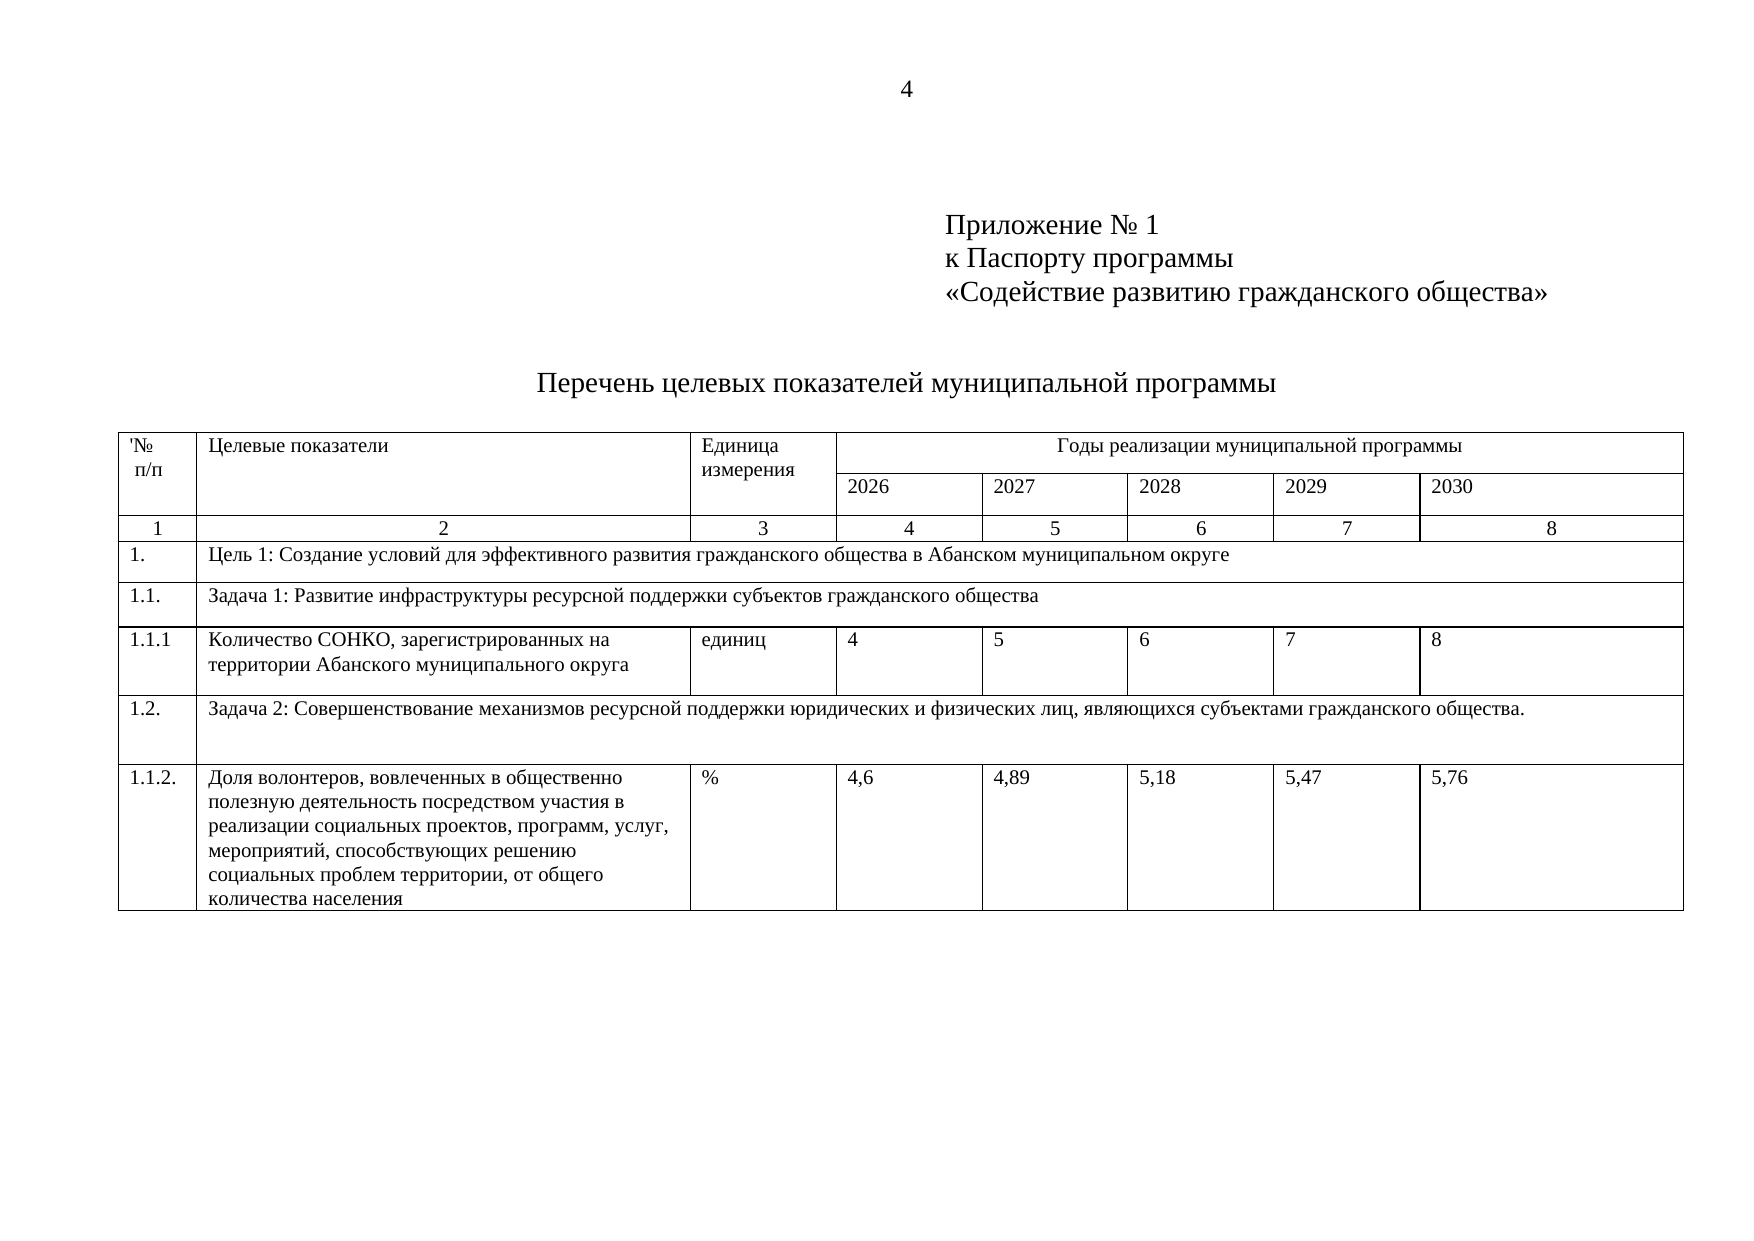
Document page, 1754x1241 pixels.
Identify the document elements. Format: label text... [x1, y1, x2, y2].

table_header '№ п/п [119, 433, 196, 515]
table_cell 2029 [1274, 474, 1419, 515]
table_cell 2027 [983, 474, 1127, 515]
table_cell 4,89 [983, 765, 1127, 910]
table_cell Количество СОНКО, зарегистрированных на территории Абанского муниципального округа [197, 628, 690, 695]
table_cell 4,6 [837, 765, 982, 910]
table_cell 5,76 [1421, 765, 1683, 910]
table_header Целевые показатели [197, 433, 690, 515]
table_cell Задача 2: Совершенствование механизмов ресурсной поддержки юридических и физических лиц, являющихся субъектами гражданского общества. [197, 696, 1683, 764]
table_cell 1.1.2. [119, 765, 196, 910]
table_cell 7 [1274, 516, 1419, 541]
text Перечень целевых показателей муниципальной программы [118, 365, 1695, 398]
table_cell единиц [691, 628, 836, 695]
table_cell 3 [691, 516, 836, 541]
text Приложение № 1 [945, 207, 1695, 240]
table_cell 2 [197, 516, 690, 541]
table_cell Цель 1: Создание условий для эффективного развития гражданского общества в Абанском муниципальном округе [197, 542, 1683, 582]
text к Паспорту программы [945, 240, 1695, 274]
table_cell 2026 [837, 474, 982, 515]
table_cell Задача 1: Развитие инфраструктуры ресурсной поддержки субъектов гражданского общества [197, 583, 1683, 626]
table_cell 1.1. [119, 583, 196, 626]
table_cell 1. [119, 542, 196, 582]
table_cell 5,47 [1274, 765, 1419, 910]
table_cell 2030 [1421, 474, 1683, 515]
table_cell 4 [837, 516, 982, 541]
table_cell 8 [1421, 516, 1683, 541]
table_cell 5 [983, 628, 1127, 695]
table_header Годы реализации муниципальной программы [837, 433, 1683, 472]
table_cell 6 [1128, 628, 1273, 695]
table_cell 8 [1421, 628, 1683, 695]
table_cell 7 [1274, 628, 1419, 695]
text «Содействие развитию гражданского общества» [945, 274, 1695, 307]
table_cell 1.2. [119, 696, 196, 764]
table_cell 4 [837, 628, 982, 695]
table_cell 2028 [1128, 474, 1273, 515]
table_cell 6 [1128, 516, 1273, 541]
table_cell Доля волонтеров, вовлеченных в общественно полезную деятельность посредством участия в реализации социальных проектов, программ, услуг, мероприятий, способствующих решению социальных проблем территории, от общего количества населения [197, 765, 690, 910]
table_cell 5,18 [1128, 765, 1273, 910]
table_header Единица измерения [691, 433, 836, 515]
table_cell 1.1.1 [119, 628, 196, 695]
table_cell % [691, 765, 836, 910]
table_cell 1 [119, 516, 196, 541]
table_cell 5 [983, 516, 1127, 541]
